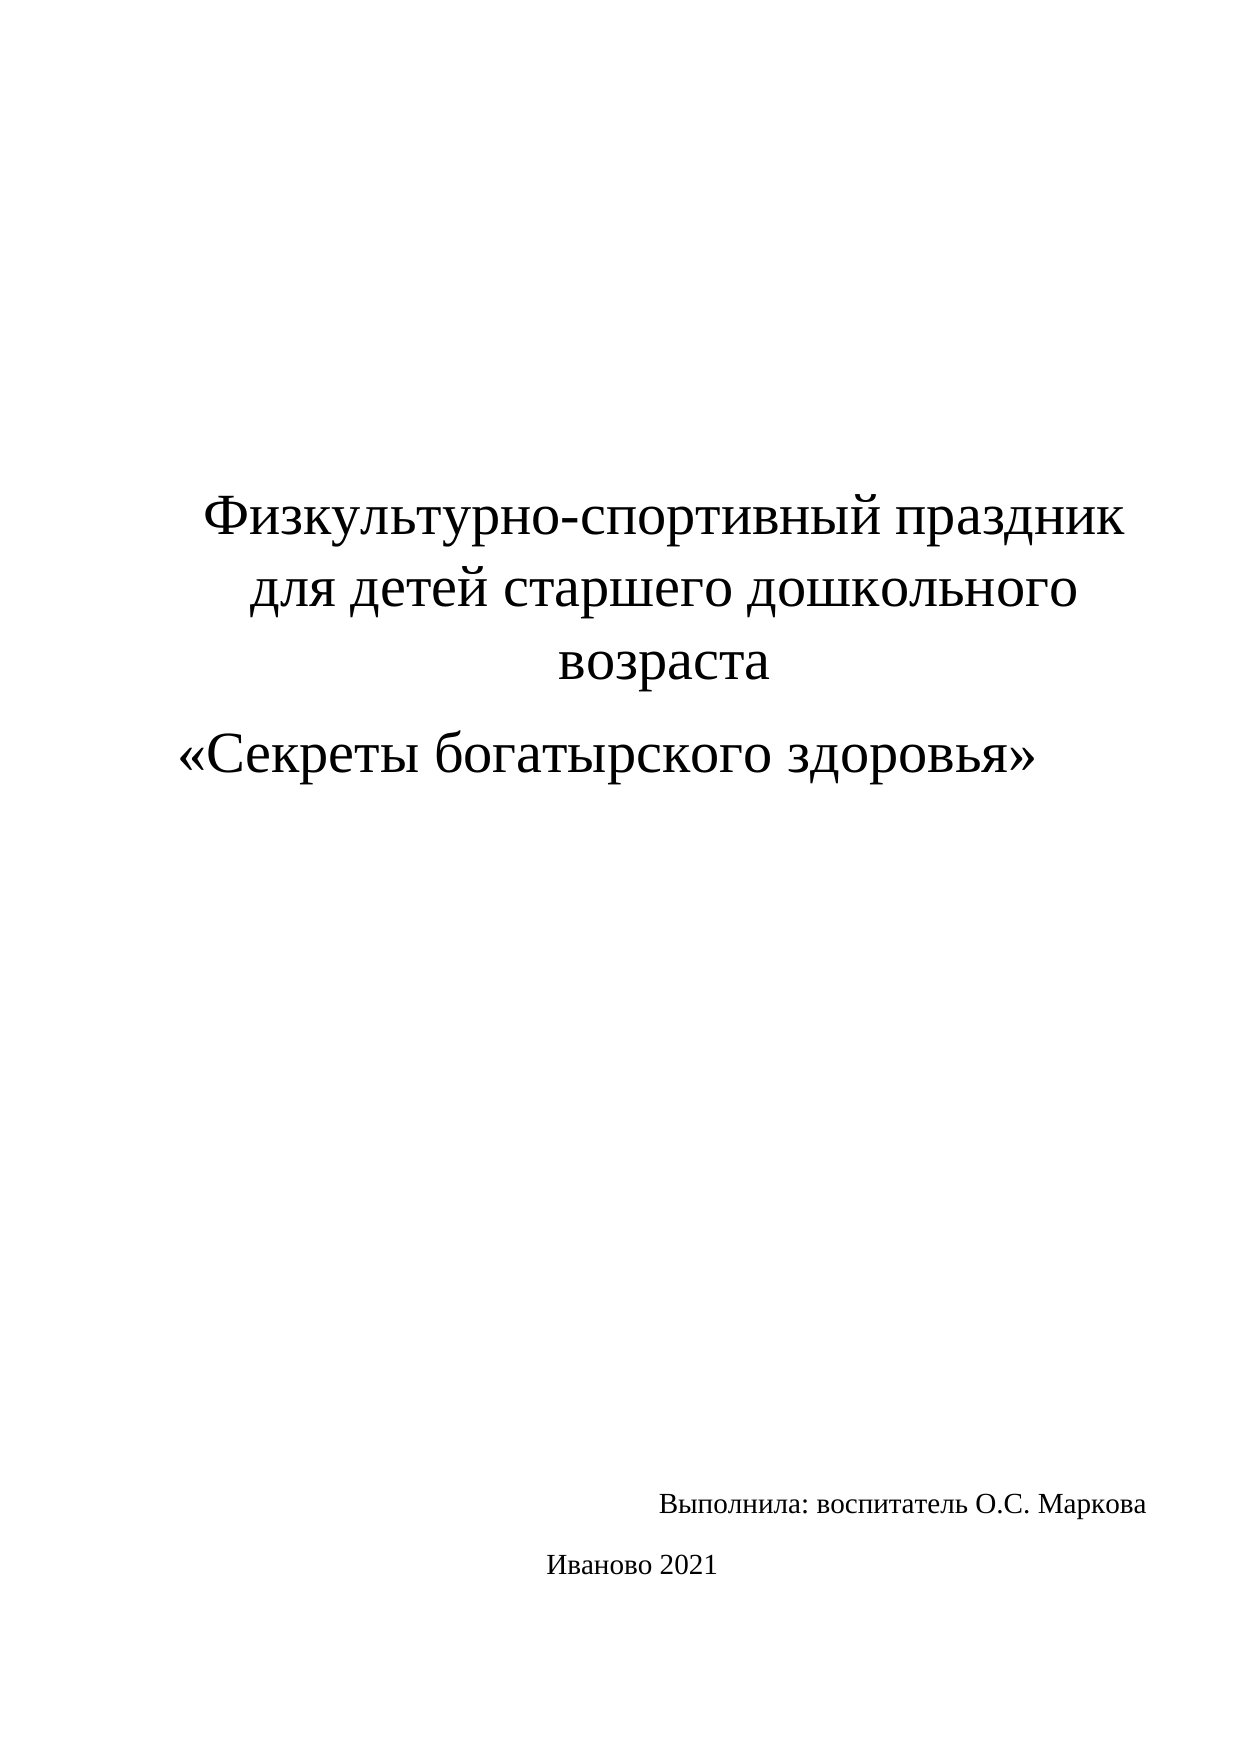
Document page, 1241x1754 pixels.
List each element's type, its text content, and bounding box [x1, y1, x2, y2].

text «Секреты богатырского здоровья» [177, 718, 1152, 785]
text Выполнила: воспитатель О.С. Маркова [177, 1486, 1152, 1519]
text Физкультурно-спортивный праздник для детей старшего дошкольного возраста [177, 480, 1152, 692]
text Иваново 2021 [177, 1547, 1152, 1581]
